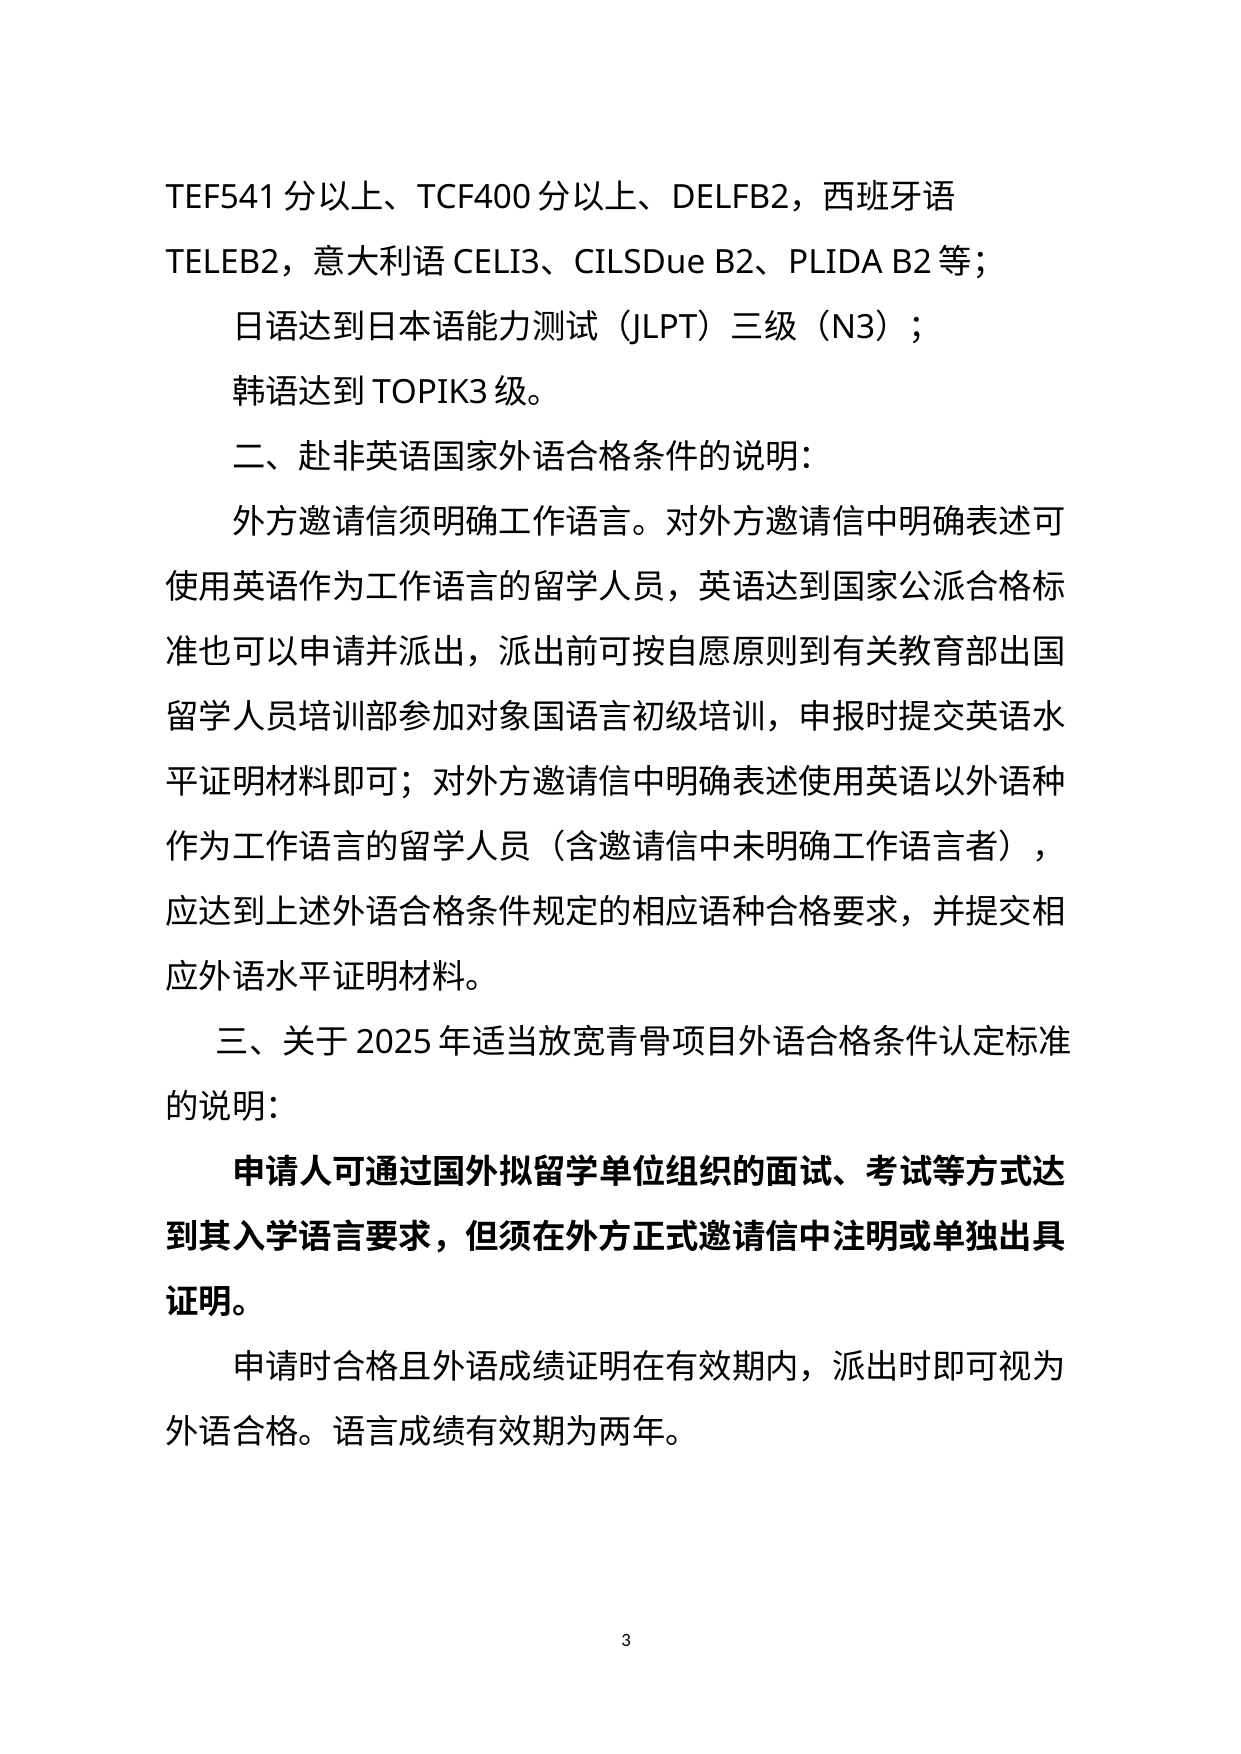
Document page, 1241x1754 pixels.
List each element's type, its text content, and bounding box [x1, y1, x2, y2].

text 申请人可通过国外拟留学单位组织的面试、考试等方式达到其入学语言要求，但须在外方正式邀请信中注明或单独出具证明。 [165, 1137, 1087, 1332]
text 韩语达到TOPIK3级。 [165, 357, 1087, 422]
text 二、赴非英语国家外语合格条件的说明： [165, 422, 1087, 487]
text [165, 162, 1087, 292]
text 外方邀请信须明确工作语言。对外方邀请信中明确表述可使用英语作为工作语言的留学人员，英语达到国家公派合格标准也可以申请并派出，派出前可按自愿原则到有关教育部出国留学人员培训部参加对象国语言初级培训，申报时提交英语水平证明材料即可；对外方邀请信中明确表述使用英语以外语种作为工作语言的留学人员（含邀请信中未明确工作语言者），应达到上述外语合格条件规定的相应语种合格要求，并提交相应外语水平证明材料。 [165, 487, 1087, 1007]
text 三、关于2025年适当放宽青骨项目外语合格条件认定标准的说明： [165, 1007, 1087, 1137]
text 申请时合格且外语成绩证明在有效期内，派出时即可视为外语合格。语言成绩有效期为两年。 [165, 1332, 1087, 1462]
text 日语达到日本语能力测试（JLPT）三级（N3）； [165, 292, 1087, 357]
